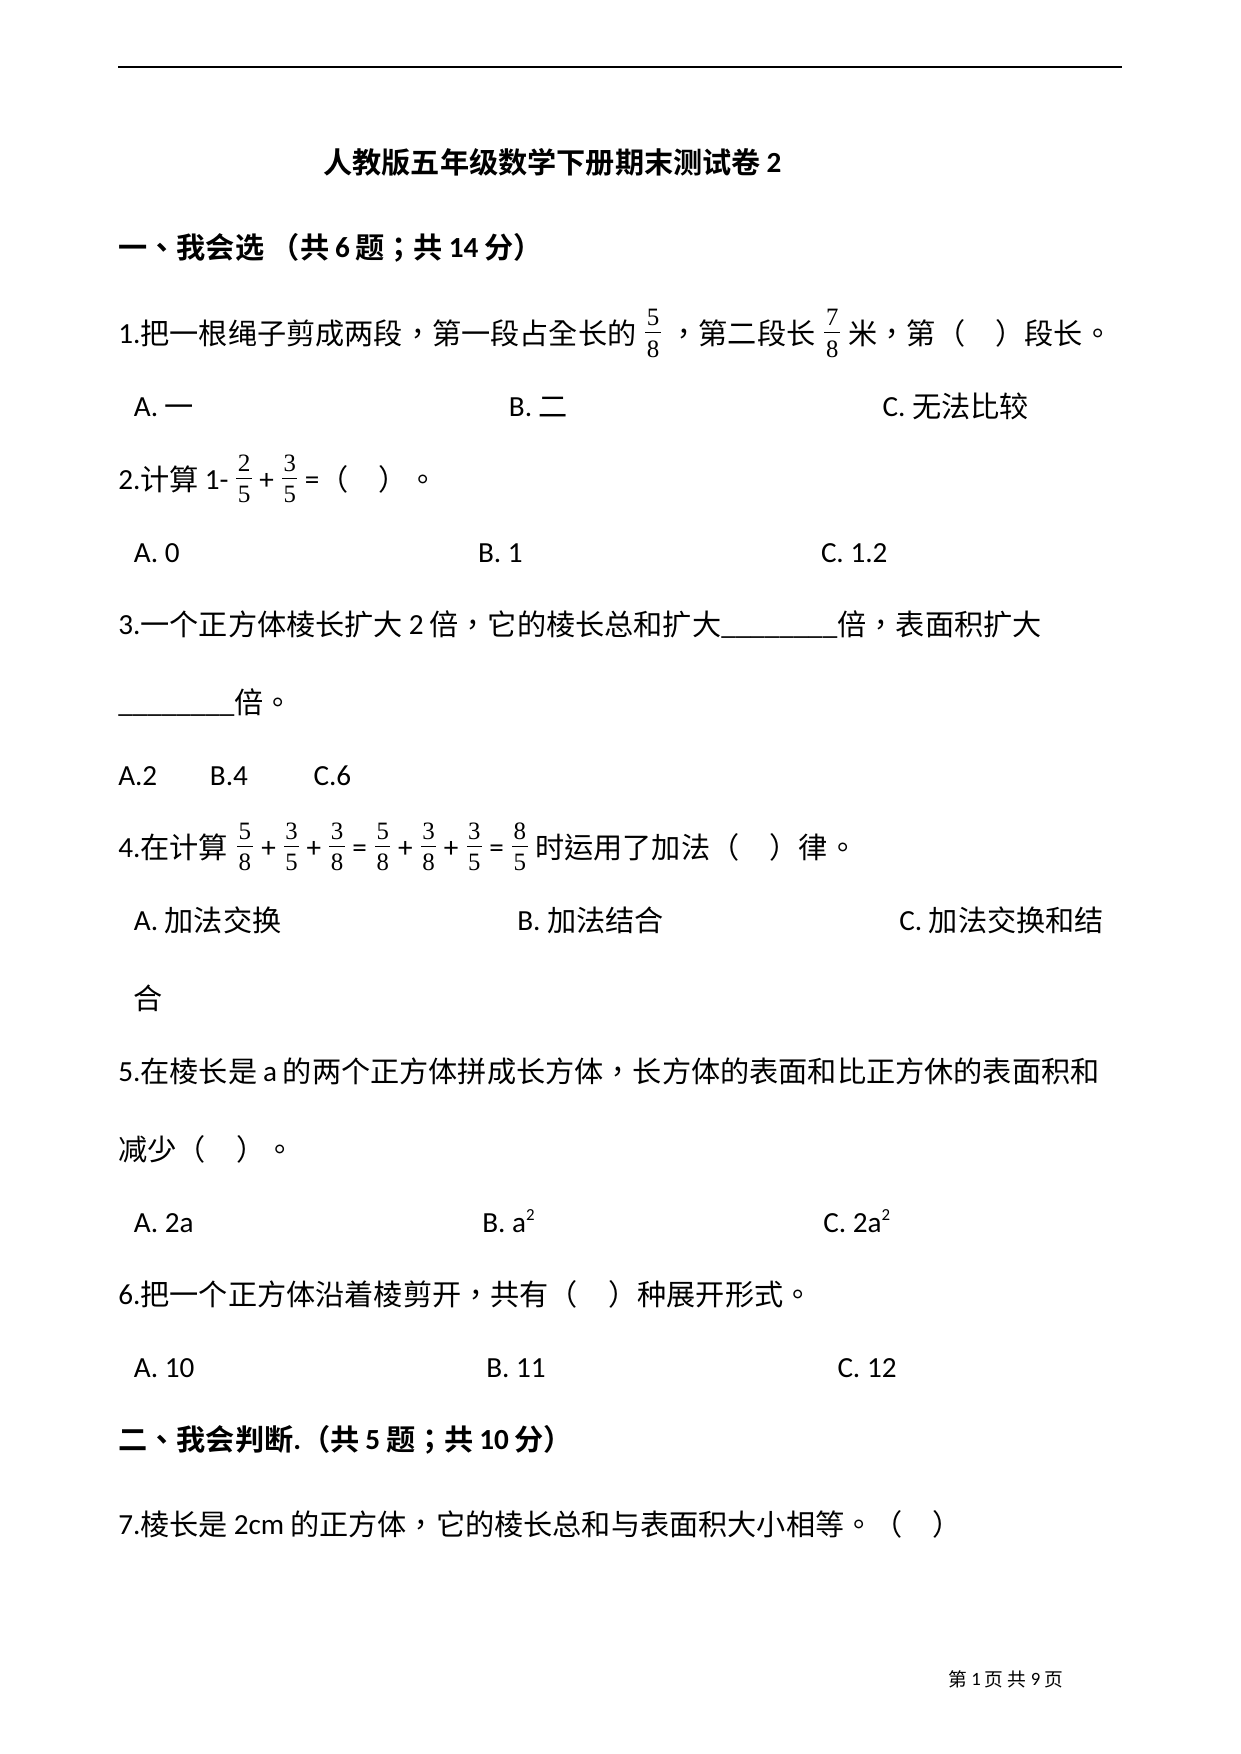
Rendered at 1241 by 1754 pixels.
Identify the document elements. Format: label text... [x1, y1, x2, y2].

text 2.计算1- + =（ ）。 [118, 447, 1122, 512]
text 4.在计算 + + = + + = 时运用了加法（ ）律。 [118, 814, 1122, 879]
text A. 加法交换 B. 加法结合 C. 加法交换和结合 [134, 887, 1122, 1030]
text A. 10 B. 11 C. 12 [134, 1334, 1122, 1399]
text A. 0 B. 1 C. 1.2 [134, 519, 1122, 584]
text 1.把一根绳子剪成两段，第一段占全长的 ，第二段长 米，第（ ）段长。 [118, 301, 1122, 366]
text 7.棱长是2cm的正方体，它的棱长总和与表面积大小相等。（ ） [118, 1492, 1122, 1557]
text A. 2a B. a2 C. 2a2 [134, 1189, 1122, 1254]
text A. 一 B. 二 C. 无法比较 [134, 374, 1122, 439]
text 人教版五年级数学下册期末测试卷2 [118, 129, 1122, 194]
text A.2 B.4 C.6 [118, 742, 1122, 807]
text 二、我会判断.（共5题；共10分） [118, 1406, 1122, 1471]
text 5.在棱长是a的两个正方体拼成长方体，长方体的表面和比正方休的表面积和减少（ ）。 [118, 1038, 1122, 1181]
text 6.把一个正方体沿着棱剪开，共有（ ）种展开形式。 [118, 1261, 1122, 1326]
text 3.一个正方体棱长扩大2倍，它的棱长总和扩大________倍，表面积扩大________倍。 [118, 592, 1122, 734]
text 一、我会选 （共6题；共14分） [118, 215, 1122, 280]
